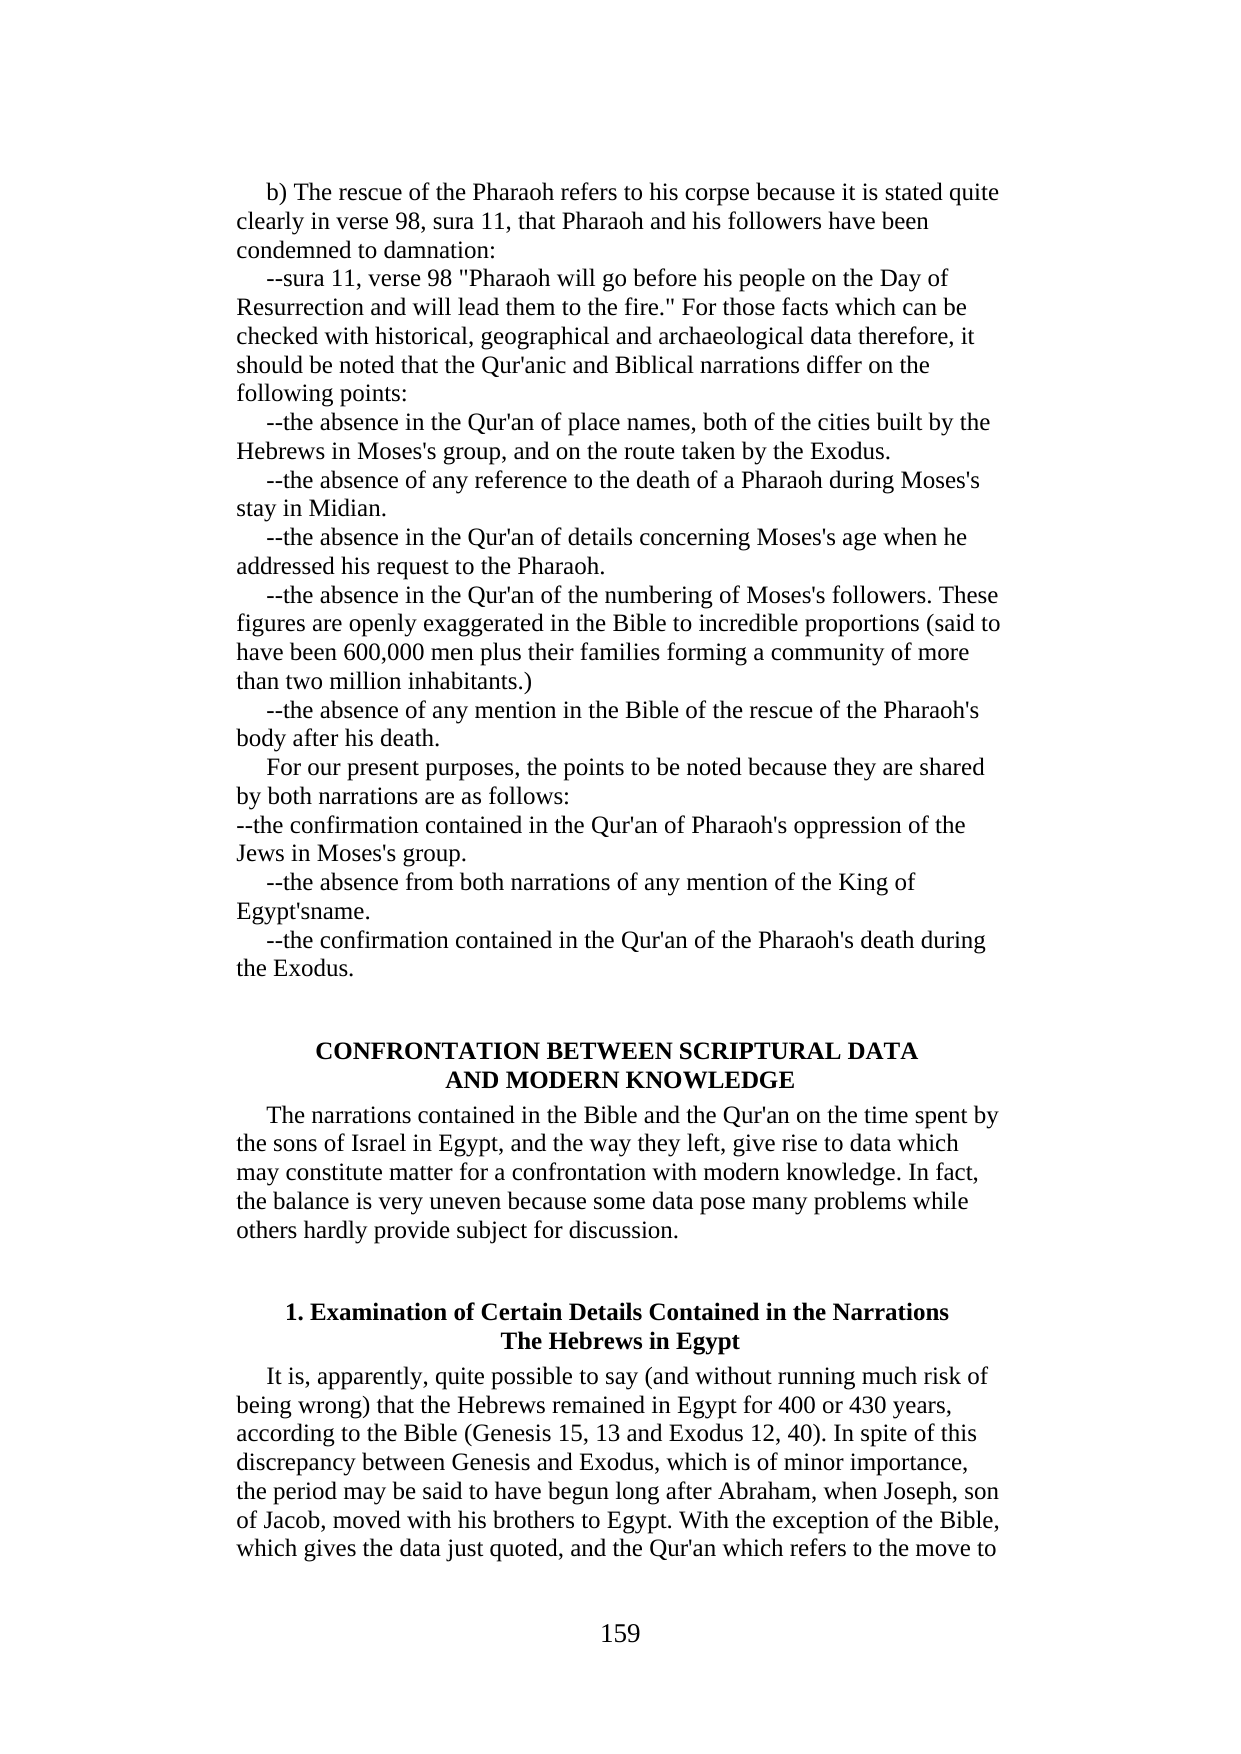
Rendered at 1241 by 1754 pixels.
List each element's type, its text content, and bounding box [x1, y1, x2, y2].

text 1. Examination of Certain Details Contained in the Narrations The Hebrews in Egypt [236, 1268, 1004, 1355]
text --the confirmation contained in the Qur'an of the Pharaoh's death during the Exodus. [236, 925, 1004, 982]
text --the absence of any mention in the Bible of the rescue of the Pharaoh's body after his death. [236, 695, 1004, 752]
text CONFRONTATION BETWEEN SCRIPTURAL DATA AND MODERN KNOWLEDGE [236, 1007, 1004, 1093]
text For our present purposes, the points to be noted because they are shared by both narrations are as follows: --the confirmation contained in the Qur'an of Pharaoh's oppression of the Jews in Moses's group. [236, 752, 1004, 867]
text --the absence in the Qur'an of details concerning Moses's age when he addressed his request to the Pharaoh. [236, 522, 1004, 580]
text b) The rescue of the Pharaoh refers to his corpse because it is stated quite clearly in verse 98, sura 11, that Pharaoh and his followers have been condemned to damnation: [236, 177, 1004, 263]
text The narrations contained in the Bible and the Qur'an on the time spent by the sons of Israel in Egypt, and the way they left, give rise to data which may constitute matter for a confrontation with modern knowledge. In fact, the balance is very uneven because some data pose many problems while others hardly provide subject for discussion. [236, 1100, 1004, 1243]
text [236, 1361, 1004, 1562]
text --the absence in the Qur'an of place names, both of the cities built by the Hebrews in Moses's group, and on the route taken by the Exodus. [236, 407, 1004, 465]
text --the absence from both narrations of any mention of the King of Egypt'sname. [236, 867, 1004, 925]
text --the absence of any reference to the death of a Pharaoh during Moses's stay in Midian. [236, 465, 1004, 522]
text --the absence in the Qur'an of the numbering of Moses's followers. These figures are openly exaggerated in the Bible to incredible proportions (said to have been 600,000 men plus their families forming a community of more than two million inhabitants.) [236, 580, 1004, 695]
text --sura 11, verse 98 "Pharaoh will go before his people on the Day of Resurrection and will lead them to the fire." For those facts which can be checked with historical, geographical and archaeological data therefore, it should be noted that the Qur'anic and Biblical narrations differ on the following points: [236, 263, 1004, 407]
